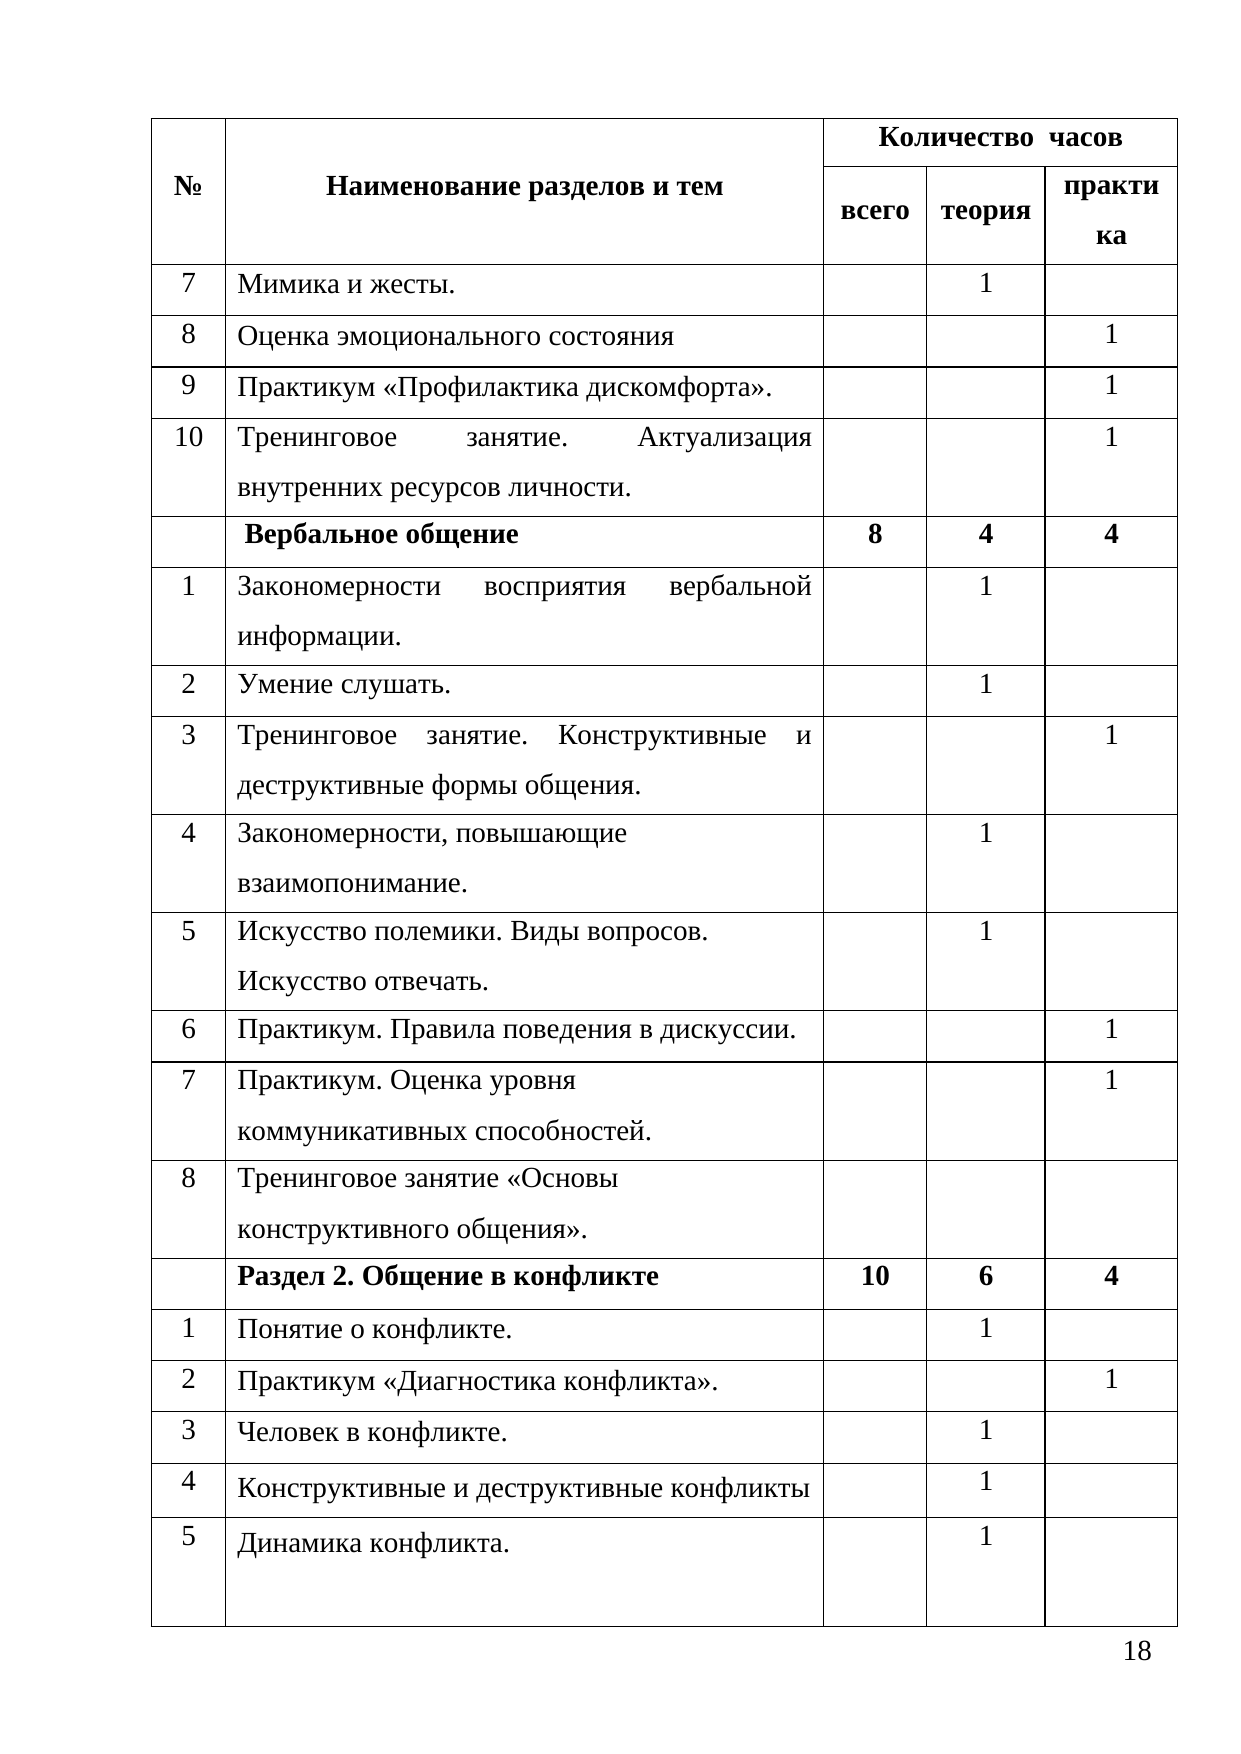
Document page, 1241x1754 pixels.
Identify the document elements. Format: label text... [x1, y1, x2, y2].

table_cell 3 [152, 1412, 225, 1462]
table_cell Динамика конфликта. [226, 1518, 823, 1626]
table_cell Оценка эмоционального состояния [226, 316, 823, 366]
table_header № [152, 119, 225, 264]
table_cell 5 [152, 1518, 225, 1626]
table_cell 4 [1046, 1259, 1177, 1309]
table_cell 7 [152, 265, 225, 315]
table_cell 1 [1046, 1063, 1177, 1159]
table_cell [824, 1412, 926, 1462]
table_cell [824, 666, 926, 716]
table_cell Практикум. Правила поведения в дискуссии. [226, 1011, 823, 1061]
table_cell всего [824, 167, 926, 264]
table_cell 2 [152, 1361, 225, 1411]
table_cell 10 [824, 1259, 926, 1309]
table_cell Тренинговое занятие «Основы конструктивного общения». [226, 1161, 823, 1257]
table_cell Практикум «Диагностика конфликта». [226, 1361, 823, 1411]
table_cell [824, 815, 926, 912]
table_cell [824, 368, 926, 418]
table_header Количество часов [824, 119, 1177, 166]
table_cell [927, 316, 1044, 366]
table_cell 7 [152, 1063, 225, 1159]
table_cell [152, 1259, 225, 1309]
table_cell 8 [152, 316, 225, 366]
table_cell [927, 419, 1044, 516]
table_cell 1 [927, 265, 1044, 315]
table_cell 1 [927, 568, 1044, 665]
table_cell 1 [927, 1464, 1044, 1517]
table_cell 4 [927, 517, 1044, 567]
table_cell [824, 568, 926, 665]
table_cell 1 [152, 568, 225, 665]
table_cell 1 [927, 1412, 1044, 1462]
table_cell Практикум. Оценка уровня коммуникативных способностей. [226, 1063, 823, 1159]
table_cell 10 [152, 419, 225, 516]
table_cell [927, 1063, 1044, 1159]
table_cell [824, 1063, 926, 1159]
table_cell [1046, 1161, 1177, 1257]
table_cell 6 [927, 1259, 1044, 1309]
table_cell Искусство полемики. Виды вопросов. Искусство отвечать. [226, 913, 823, 1010]
table_cell [927, 1161, 1044, 1257]
table_cell 3 [152, 717, 225, 814]
table_cell 1 [1046, 368, 1177, 418]
table_cell Закономерности, повышающие взаимопонимание. [226, 815, 823, 912]
table_cell 4 [1046, 517, 1177, 567]
table_cell 9 [152, 368, 225, 418]
table_cell [1046, 568, 1177, 665]
table_cell [927, 368, 1044, 418]
table_cell 1 [1046, 1361, 1177, 1411]
table_cell [824, 1361, 926, 1411]
table_cell [1046, 1518, 1177, 1626]
table_cell 1 [152, 1310, 225, 1360]
table_cell [1046, 666, 1177, 716]
table_cell Вербальное общение [226, 517, 823, 567]
table_cell 1 [927, 1518, 1044, 1626]
table_cell [927, 717, 1044, 814]
table_cell 2 [152, 666, 225, 716]
table_cell [824, 1310, 926, 1360]
table_cell [824, 265, 926, 315]
table_cell [927, 1011, 1044, 1061]
table_cell [1046, 913, 1177, 1010]
table_cell Раздел 2. Общение в конфликте [226, 1259, 823, 1309]
table_cell [824, 1464, 926, 1517]
table_cell [824, 717, 926, 814]
table_cell 4 [152, 815, 225, 912]
table_cell [152, 517, 225, 567]
table_cell [824, 316, 926, 366]
table_cell Человек в конфликте. [226, 1412, 823, 1462]
table_cell практика [1046, 167, 1177, 264]
table_cell Конструктивные и деструктивные конфликты [226, 1464, 823, 1517]
table_cell [824, 419, 926, 516]
table_cell 8 [152, 1161, 225, 1257]
table_cell [824, 913, 926, 1010]
table_cell Тренинговое занятие. Актуализация внутренних ресурсов личности. [226, 419, 823, 516]
table_cell 1 [927, 666, 1044, 716]
table_cell Практикум «Профилактика дискомфорта». [226, 368, 823, 418]
table_cell Мимика и жесты. [226, 265, 823, 315]
table_cell [1046, 1412, 1177, 1462]
table_cell 1 [1046, 1011, 1177, 1061]
table_cell [1046, 1464, 1177, 1517]
table_cell [1046, 265, 1177, 315]
table_cell [1046, 815, 1177, 912]
table_cell 4 [152, 1464, 225, 1517]
table_cell Умение слушать. [226, 666, 823, 716]
table_cell 1 [1046, 717, 1177, 814]
table_cell 8 [824, 517, 926, 567]
table_header Наименование разделов и тем [226, 119, 823, 264]
table_cell теория [927, 167, 1044, 264]
table_cell 1 [1046, 419, 1177, 516]
table_cell 6 [152, 1011, 225, 1061]
table_cell [824, 1011, 926, 1061]
table_cell [824, 1518, 926, 1626]
table_cell Закономерности восприятия вербальной информации. [226, 568, 823, 665]
table_cell 1 [927, 913, 1044, 1010]
table_cell [824, 1161, 926, 1257]
table_cell [1046, 1310, 1177, 1360]
table_cell 1 [927, 815, 1044, 912]
table_cell 5 [152, 913, 225, 1010]
table_cell [927, 1361, 1044, 1411]
table_cell Понятие о конфликте. [226, 1310, 823, 1360]
table_cell Тренинговое занятие. Конструктивные и деструктивные формы общения. [226, 717, 823, 814]
table_cell 1 [1046, 316, 1177, 366]
table_cell 1 [927, 1310, 1044, 1360]
